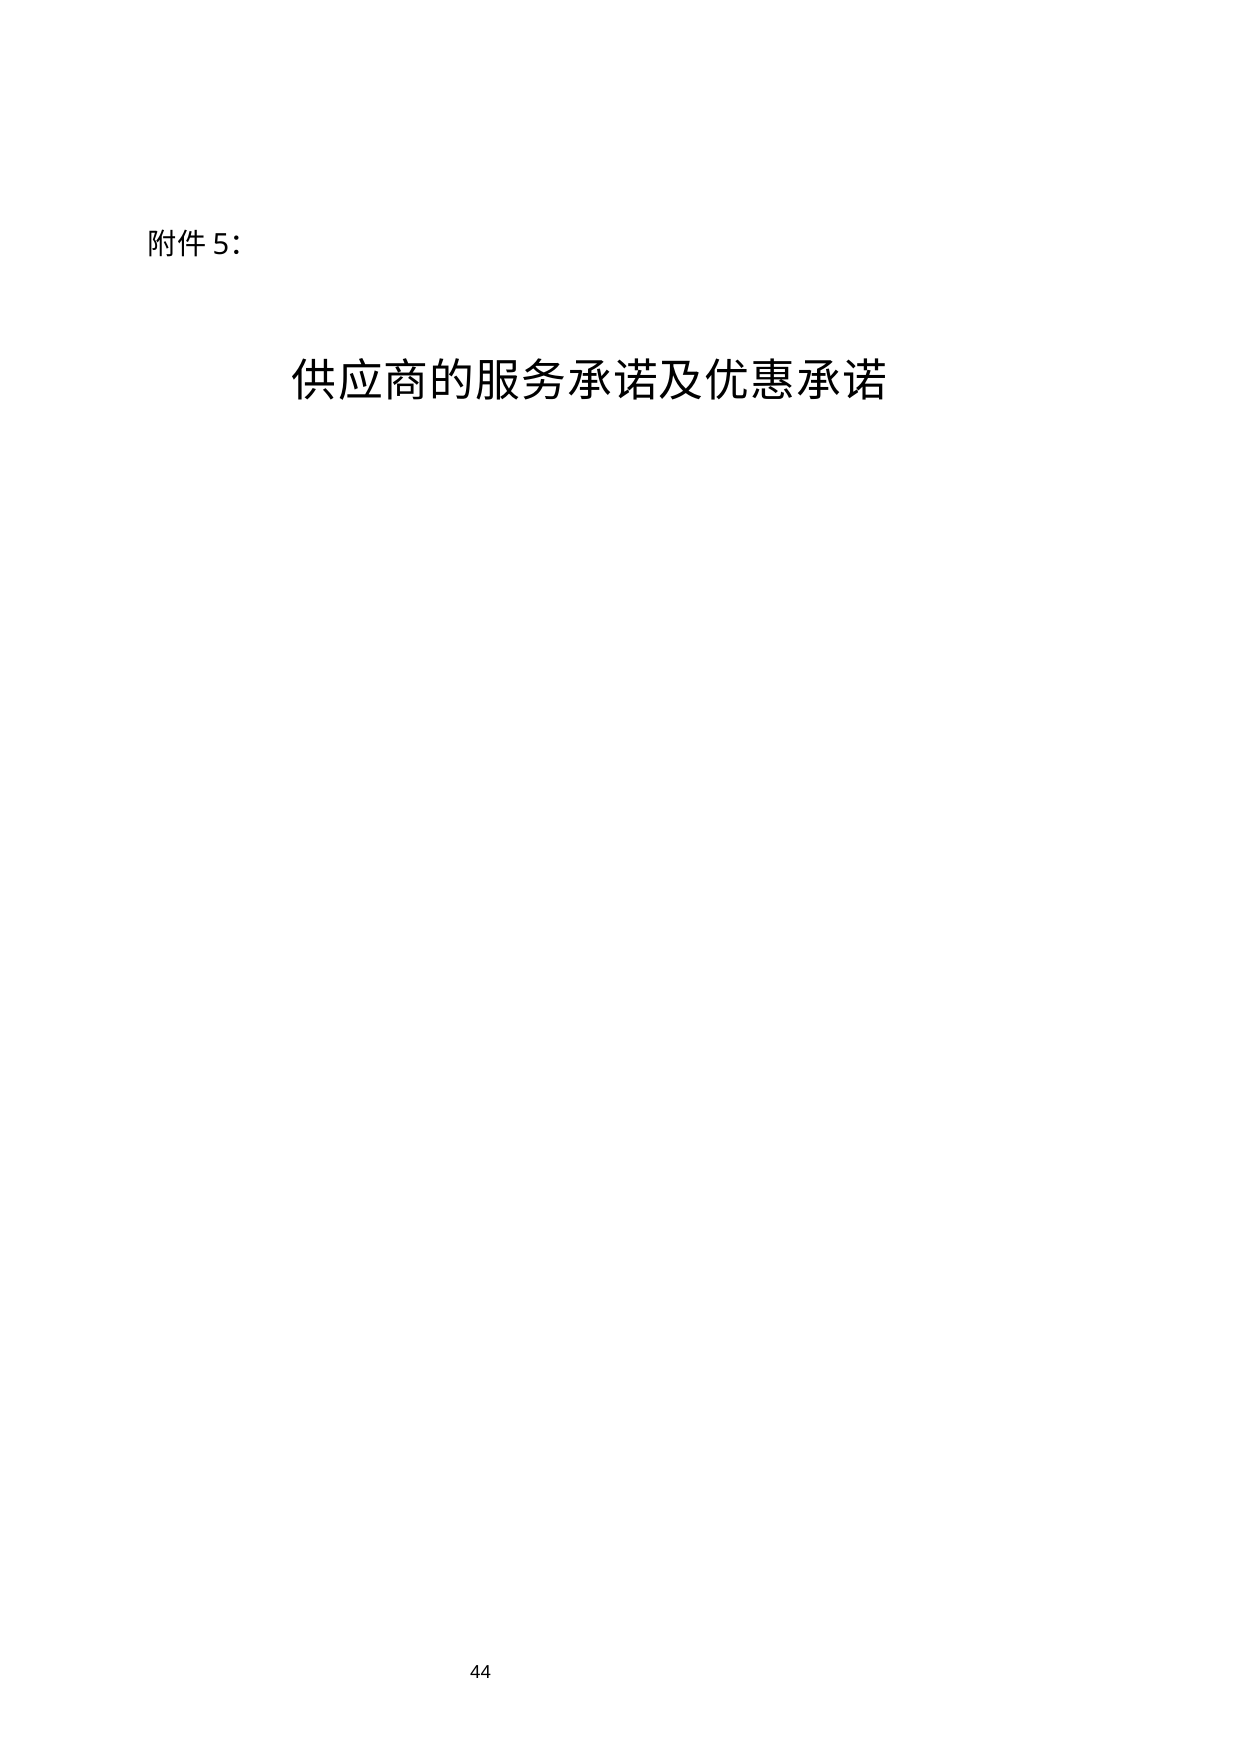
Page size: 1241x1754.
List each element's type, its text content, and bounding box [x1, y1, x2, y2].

text 附件 5： [148, 223, 1093, 262]
text 供应商的服务承诺及优惠承诺 [292, 349, 1093, 409]
